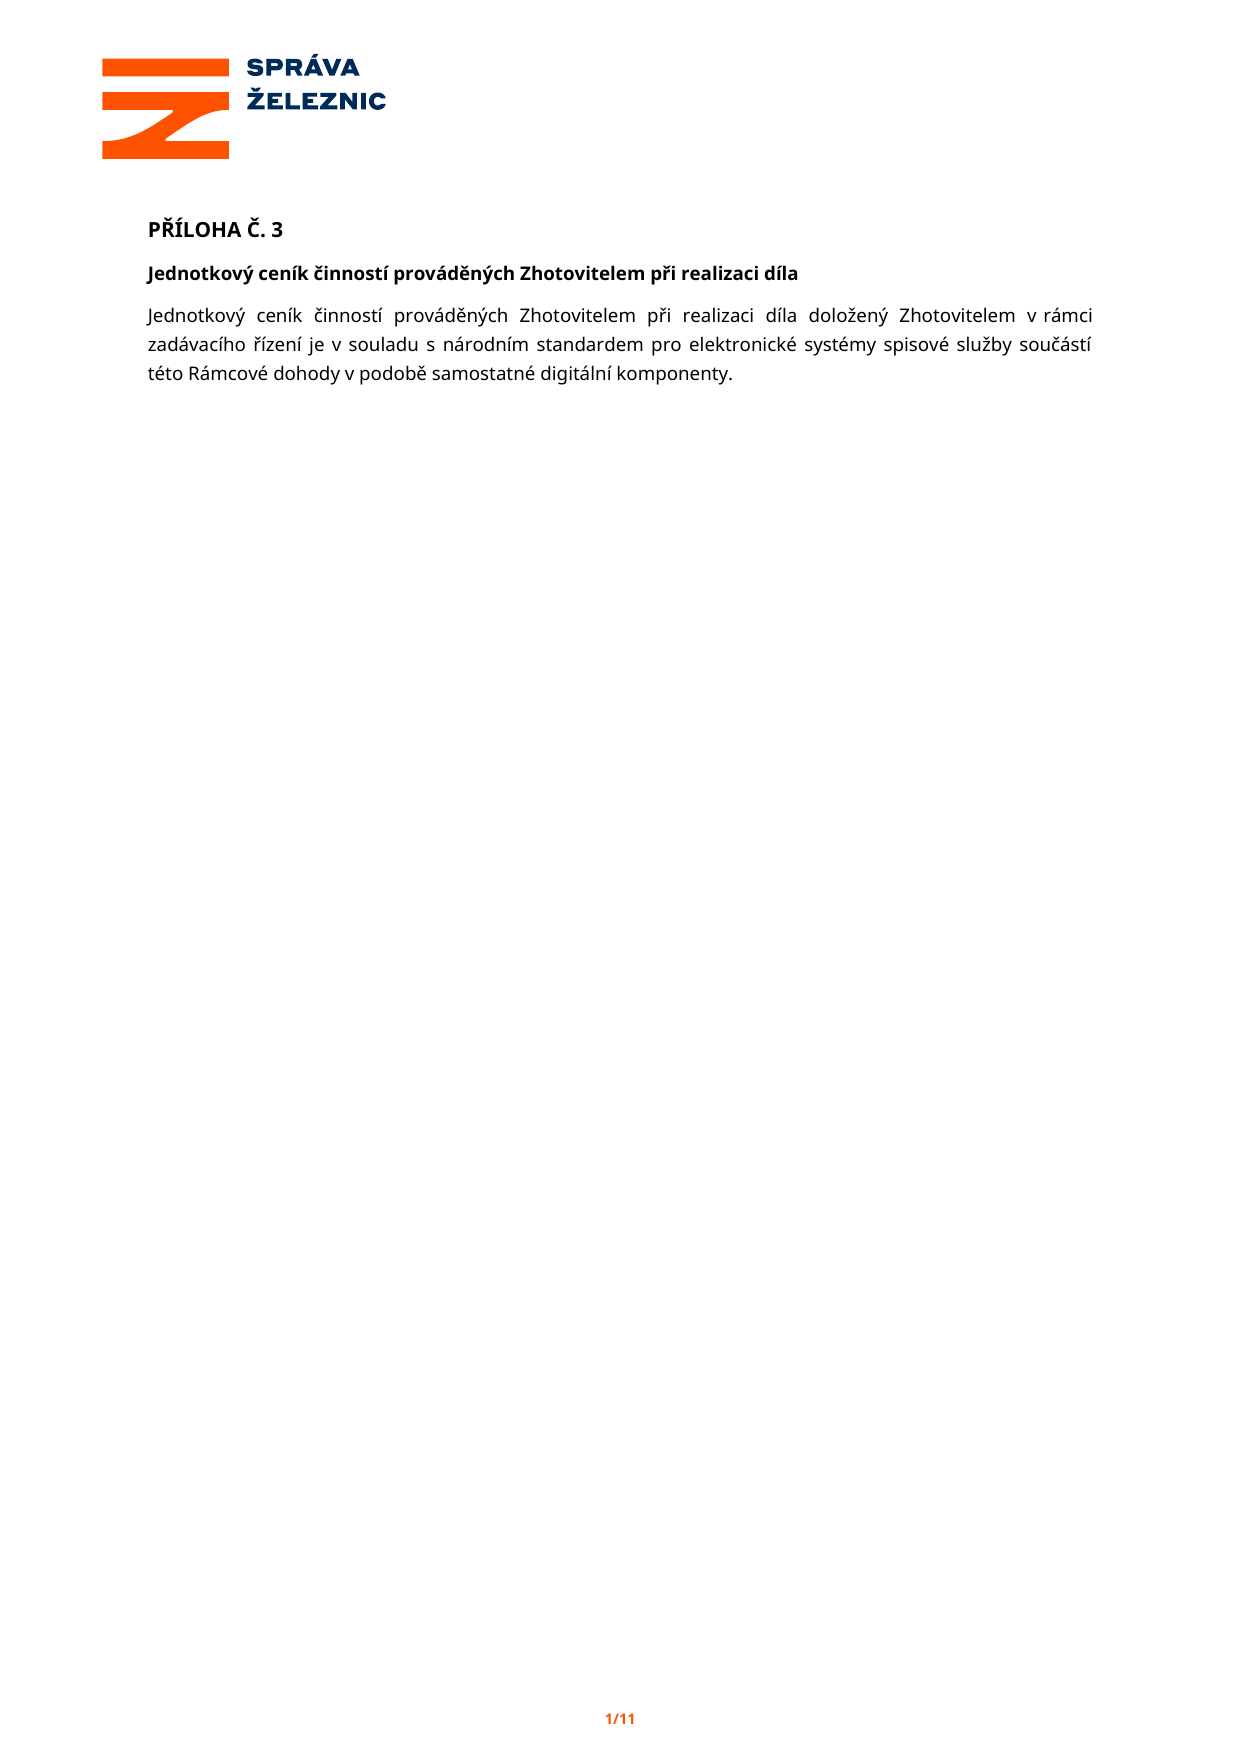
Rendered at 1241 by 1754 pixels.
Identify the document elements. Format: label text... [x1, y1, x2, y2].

text Jednotkový ceník činností prováděných Zhotovitelem při realizaci díla [148, 260, 1093, 286]
text PŘÍLOHA Č. 3 [148, 215, 1093, 243]
text Jednotkový ceník činností prováděných Zhotovitelem při realizaci díla doložený Zhotovitelem v rámci zadávacího řízení je v souladu s národním standardem pro elektronické systémy spisové služby součástí této Rámcové dohody v podobě samostatné digitální komponenty. [148, 302, 1093, 386]
